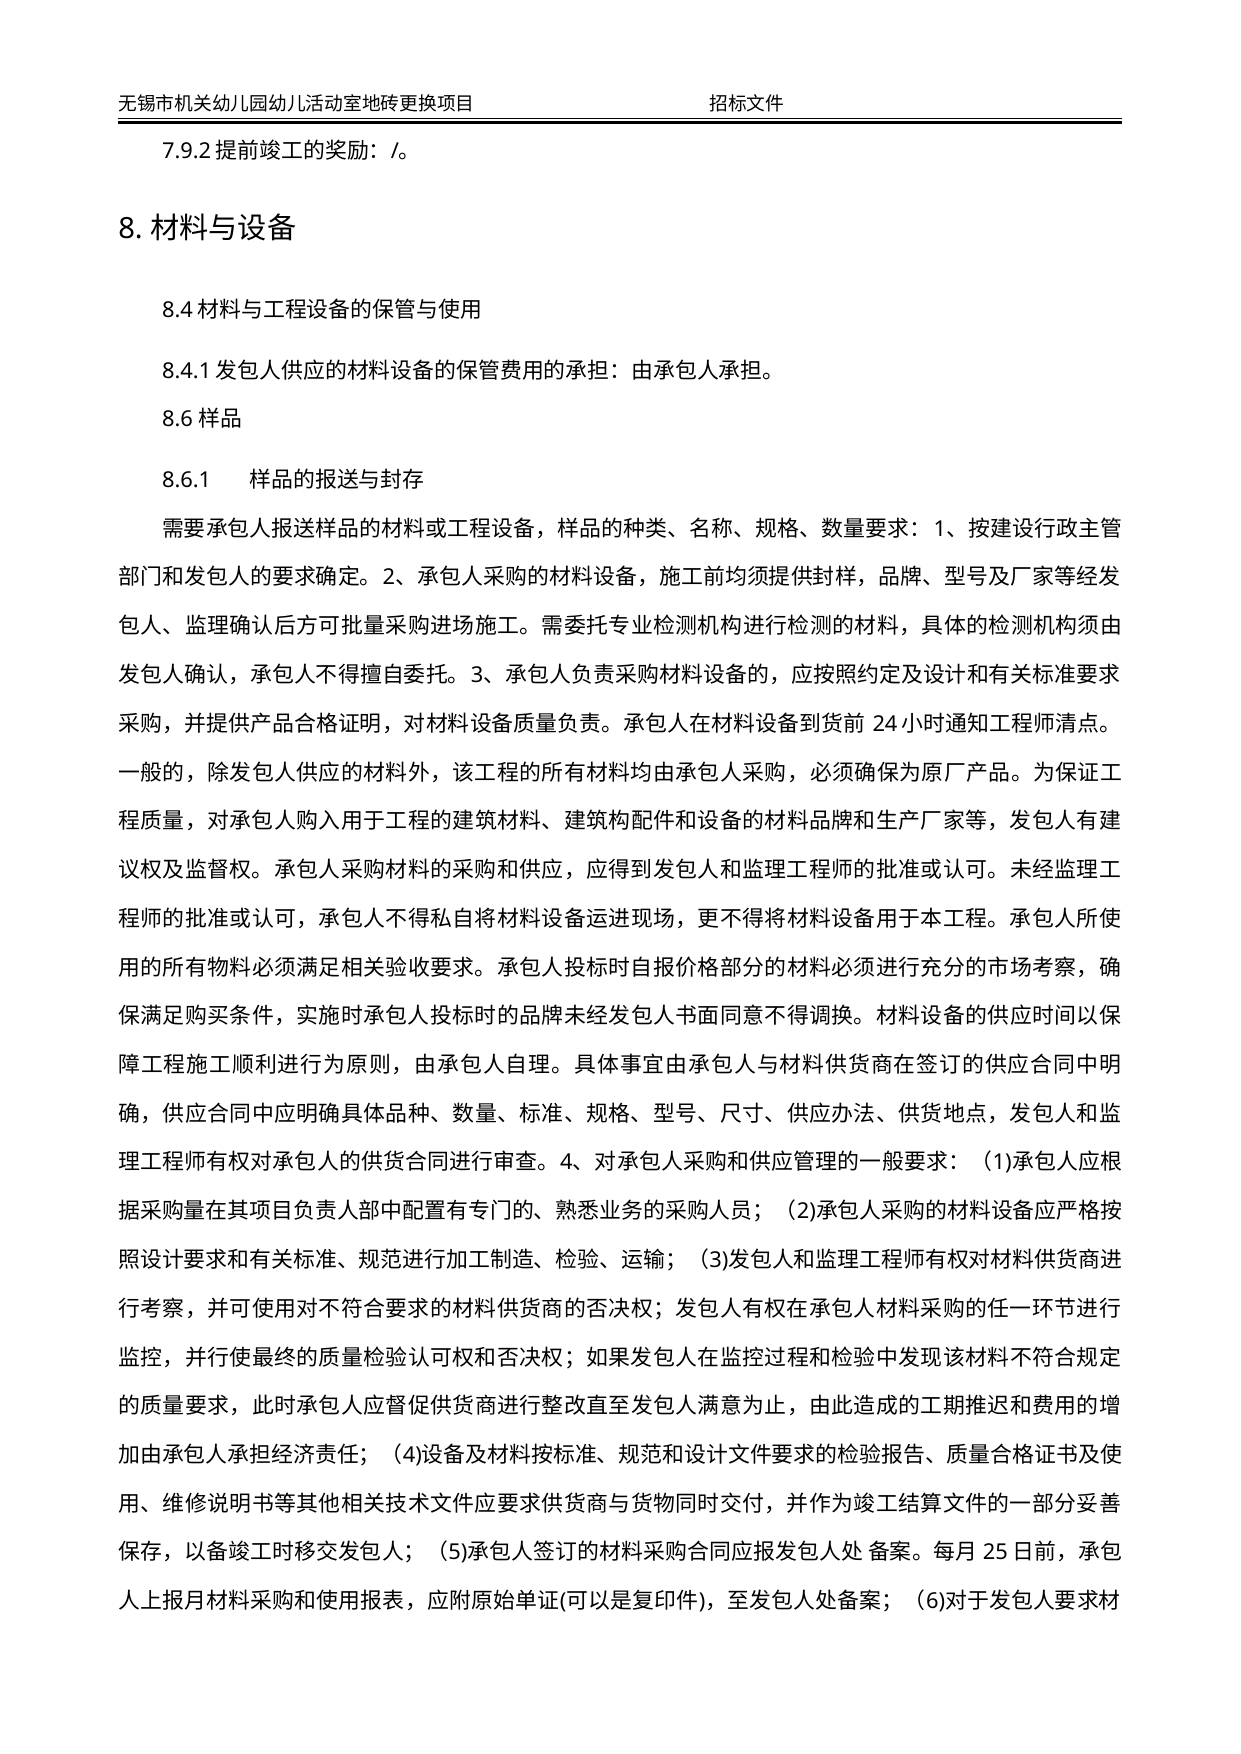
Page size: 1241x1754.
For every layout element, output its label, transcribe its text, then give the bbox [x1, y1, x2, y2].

text 7.9.2提前竣工的奖励：/。 [118, 132, 1122, 165]
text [118, 510, 1122, 1615]
text 8.4材料与工程设备的保管与使用 [118, 292, 1122, 324]
text 8.6 样品 [118, 401, 1122, 434]
text 8.4.1发包人供应的材料设备的保管费用的承担：由承包人承担。 [118, 353, 1122, 385]
subtitle 8. 材料与设备 [118, 193, 1122, 258]
text 8.6.1 样品的报送与封存 [118, 462, 1122, 494]
